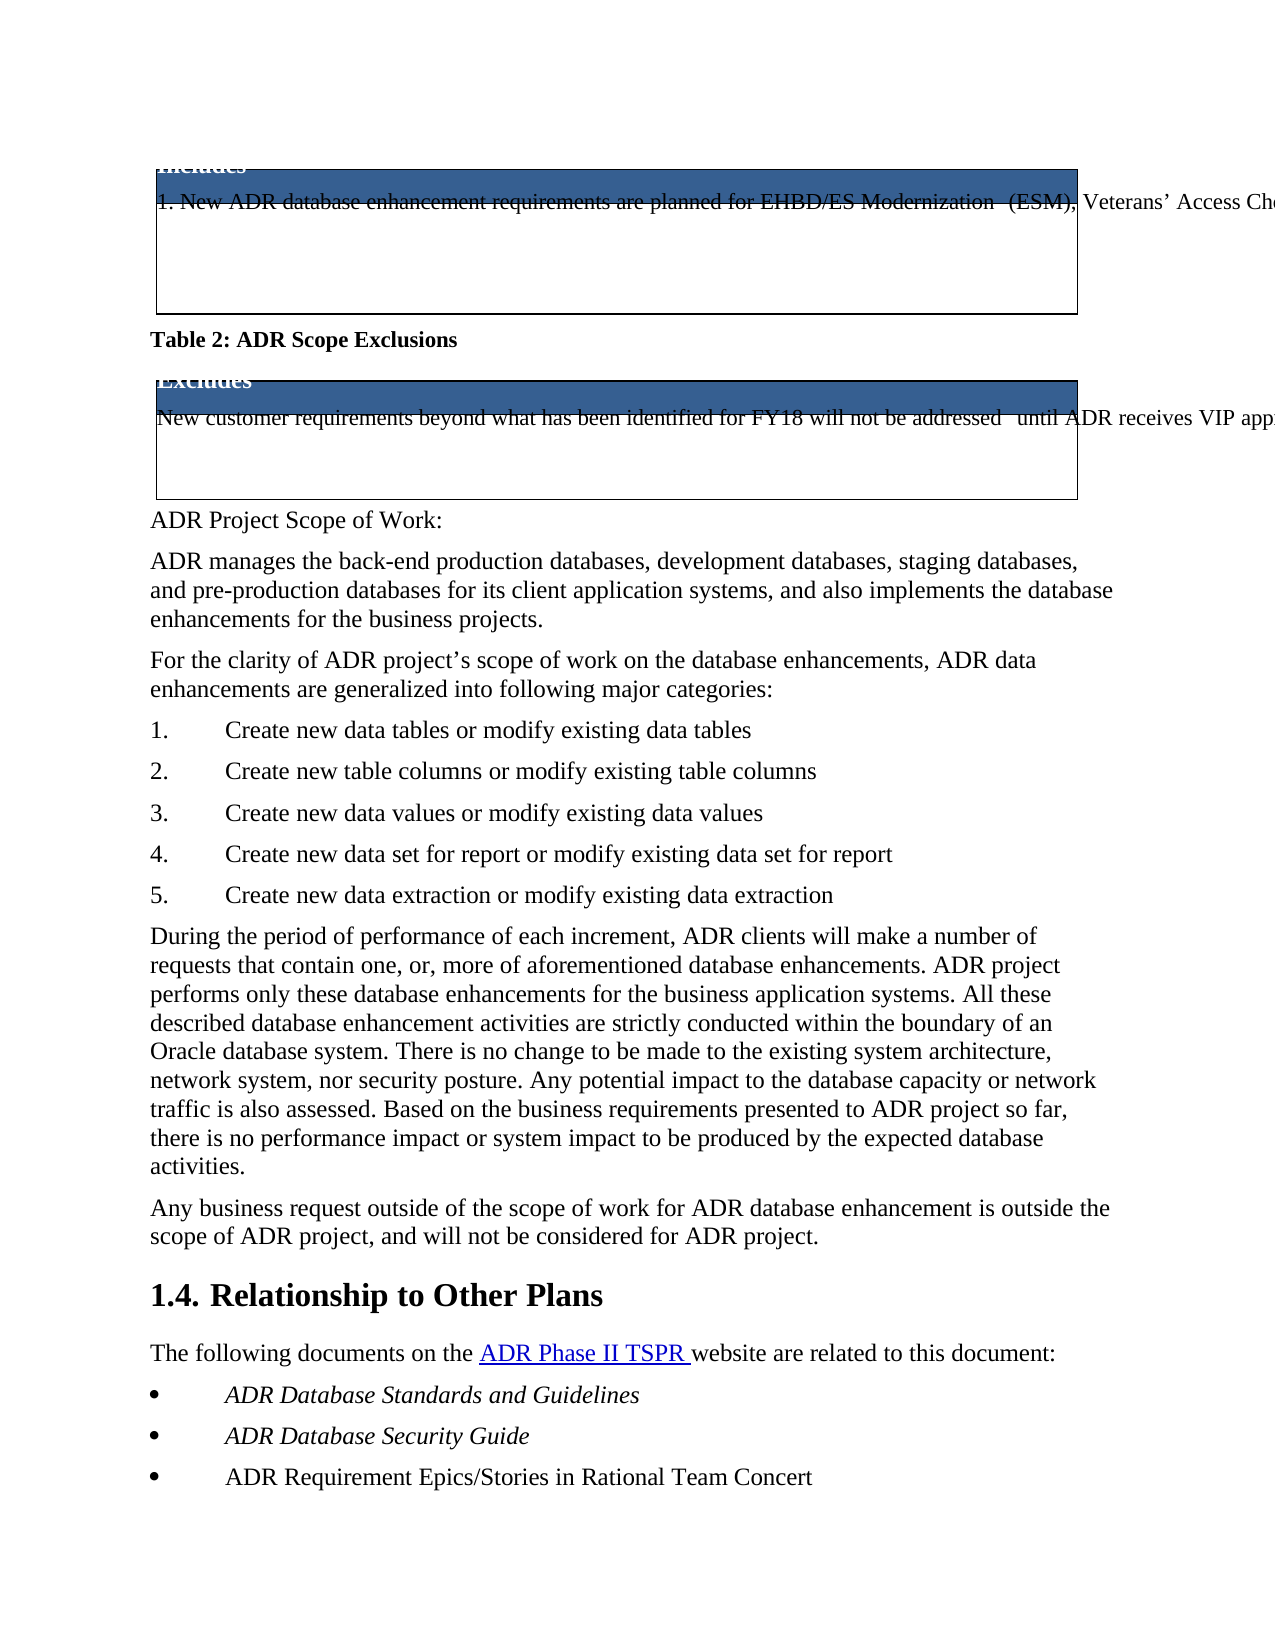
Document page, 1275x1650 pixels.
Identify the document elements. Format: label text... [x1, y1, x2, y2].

text Any business request outside of the scope of work for ADR database enhancement is outside the scope of ADR project, and will not be considered for ADR project. [150, 1193, 1114, 1250]
list Create new data set for report or modify existing data set for report [150, 839, 1137, 868]
list Relationship to Other Plans [150, 1275, 1137, 1314]
text During the period of performance of each increment, ADR clients will make a number of requests that contain one, or, more of aforementioned database enhancements. ADR project performs only these database enhancements for the business application systems. All these described database enhancement activities are strictly conducted within the boundary of an Oracle database system. There is no change to be made to the existing system architecture, network system, nor security posture. Any potential impact to the database capacity or network traffic is also assessed. Based on the business requirements presented to ADR project so far, there is no performance impact or system impact to be produced by the expected database activities. [150, 921, 1114, 1180]
text The following documents on the ADR Phase II TSPR website are related to this document: [150, 1338, 1137, 1367]
list Create new data tables or modify existing data tables [150, 715, 1137, 744]
text For the clarity of ADR project’s scope of work on the database enhancements, ADR data enhancements are generalized into following major categories: [150, 645, 1114, 703]
list ADR Database Standards and Guidelines [150, 1380, 1137, 1409]
list ADR Requirement Epics/Stories in Rational Team Concert [150, 1462, 1137, 1491]
text ADR manages the back-end production databases, development databases, staging databases, and pre-production databases for its client application systems, and also implements the database enhancements for the business projects. [150, 546, 1114, 633]
text Table 2: ADR Scope Exclusions [150, 326, 1137, 353]
list Create new data extraction or modify existing data extraction [150, 880, 1137, 909]
list ADR Database Security Guide [150, 1421, 1137, 1450]
list Create new table columns or modify existing table columns [150, 756, 1137, 785]
list Create new data values or modify existing data values [150, 798, 1137, 826]
text ADR Project Scope of Work: [150, 505, 1137, 534]
